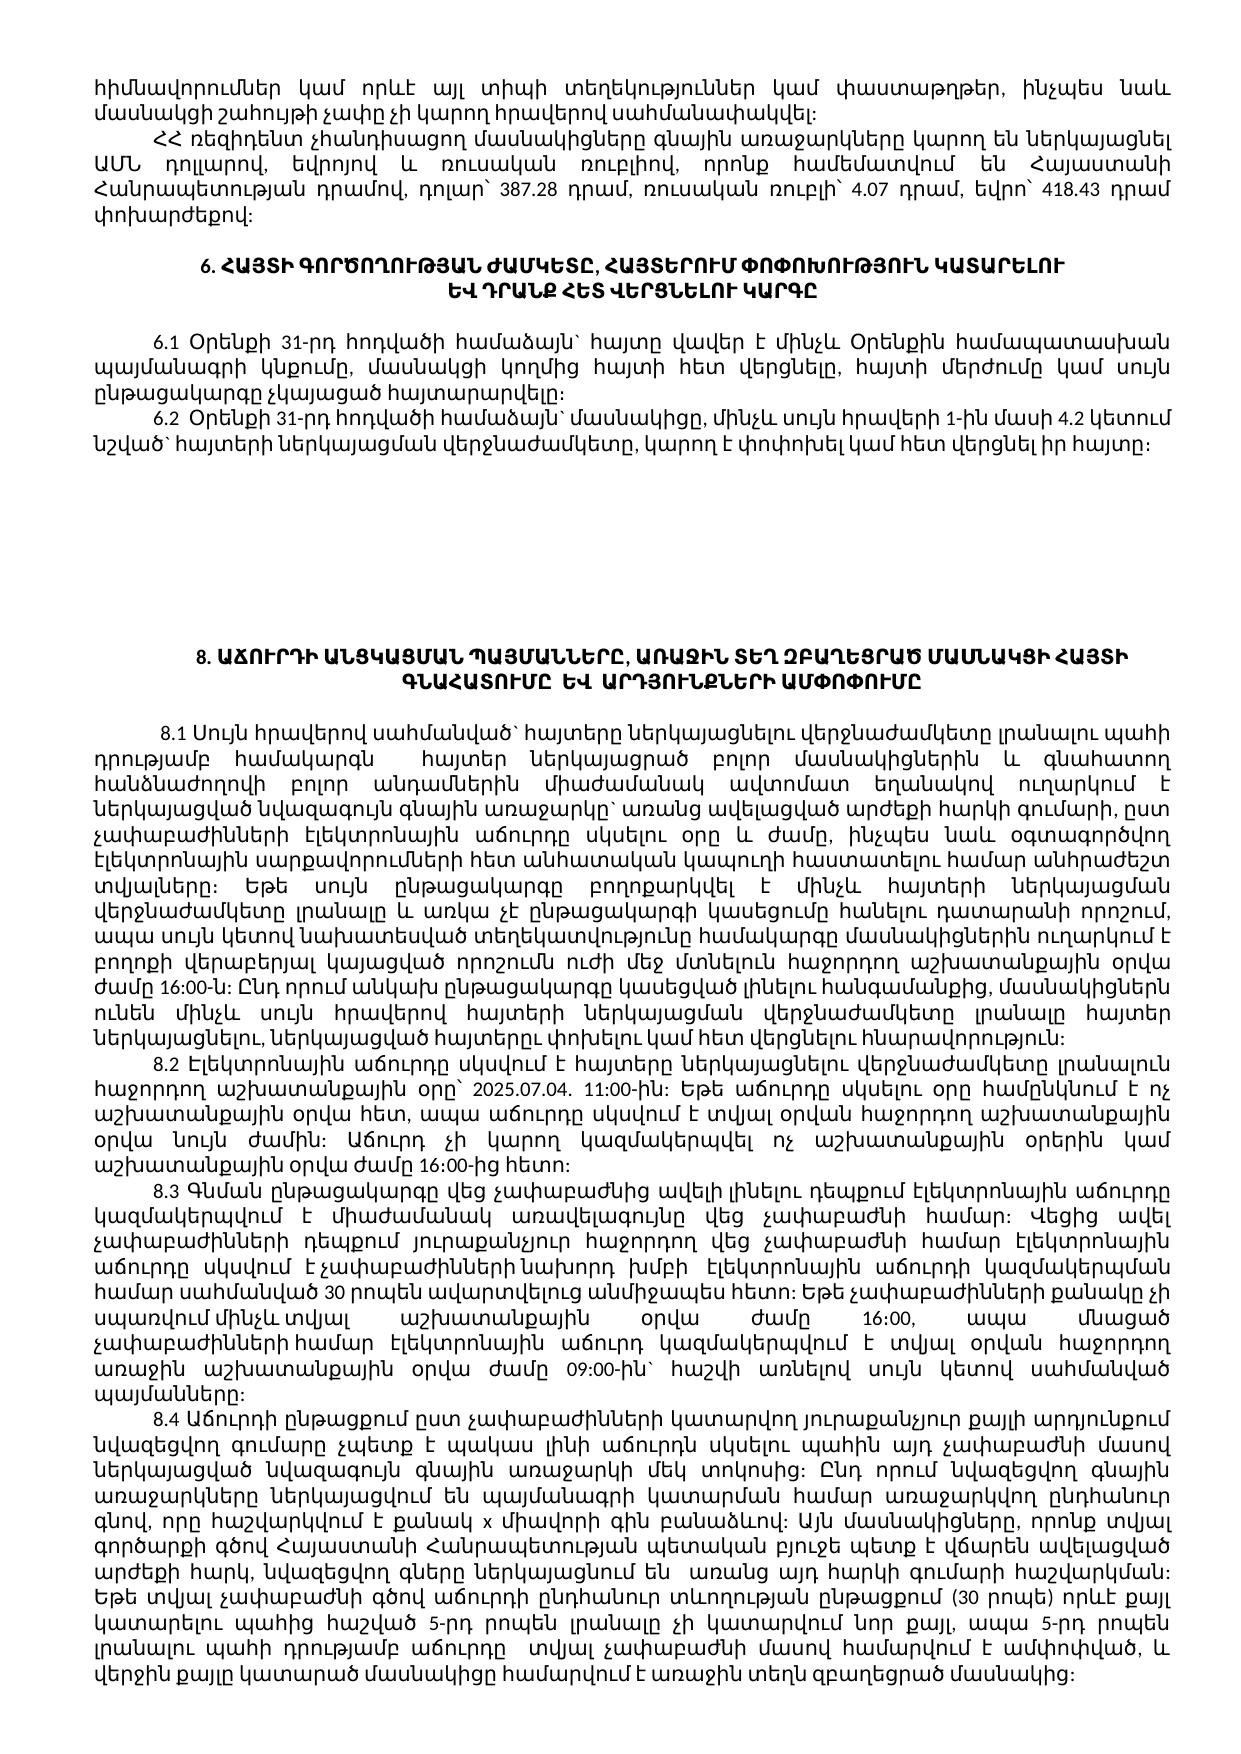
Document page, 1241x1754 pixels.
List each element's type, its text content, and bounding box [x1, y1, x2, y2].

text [94, 75, 1171, 126]
text 6. ՀԱՅՏԻ ԳՈՐԾՈՂՈՒԹՅԱՆ ԺԱՄԿԵՏԸ, ՀԱՅՏԵՐՈՒՄ ՓՈՓՈԽՈՒԹՅՈՒՆ ԿԱՏԱՐԵԼՈՒ [94, 253, 1171, 278]
text 8.1 Սույն հրավերով սահմանված` հայտերը ներկայացնելու վերջնաժամկետը լրանալու պահի դրությամբ համակարգն հայտեր ներկայացրած բոլոր մասնակիցներին և գնահատող հանձնաժողովի բոլոր անդամներին միաժամանակ ավտոմատ եղանակով ուղարկում է ներկայացված նվազագույն գնային առաջարկը` առանց ավելացված արժեքի հարկի գումարի, ըստ չափաբաժինների էլեկտրոնային աճուրդը սկսելու օրը և ժամը, ինչպես նաև օգտագործվող էլեկտրոնային սարքավորումների հետ անհատական կապուղի հաստատելու համար անհրաժեշտ տվյալները։ Եթե սույն ընթացակարգը բողոքարկվել է մինչև հայտերի ներկայացման վերջնաժամկետը լրանալը և առկա չէ ընթացակարգի կասեցումը հանելու դատարանի որոշում, ապա սույն կետով նախատեսված տեղեկատվությունը համակարգը մասնակիցներին ուղարկում է բողոքի վերաբերյալ կայացված որոշումն ուժի մեջ մտնելուն հաջորդող աշխատանքային օրվա ժամը 16:00-ն: Ընդ որում անկախ ընթացակարգը կասեցված լինելու հանգամանքից, մասնակիցներն ունեն մինչև սույն հրավերով հայտերի ներկայացման վերջնաժամկետը լրանալը հայտեր ներկայացնելու, ներկայացված հայտերըւ փոխելու կամ հետ վերցնելու հնարավորություն: [94, 720, 1171, 1051]
text 6.1 Օրենքի 31-րդ հոդվածի համաձայն` հայտը վավեր է մինչև Օրենքին համապատասխան պայմանագրի կնքումը, մասնակցի կողմից հայտի հետ վերցնելը, հայտի մերժումը կամ սույն ընթացակարգը չկայացած հայտարարվելը։ [94, 329, 1171, 405]
text 6.2 Օրենքի 31-րդ հոդվածի համաձայն` մասնակիցը, մինչև սույն հրավերի 1-ին մասի 4.2 կետում նշված` հայտերի ներկայացման վերջնաժամկետը, կարող է փոփոխել կամ հետ վերցնել իր հայտը։ [94, 405, 1171, 456]
text 8. ԱՃՈՒՐԴԻ ԱՆՑԿԱՑՄԱՆ ՊԱՅՄԱՆՆԵՐԸ, ԱՌԱՋԻՆ ՏԵՂ ԶԲԱՂԵՑՐԱԾ ՄԱՍՆԱԿՑԻ ՀԱՅՏԻ [94, 644, 1171, 669]
text ՀՀ ռեզիդենտ չհանդիսացող մասնակիցները գնային առաջարկները կարող են ներկայացնել ԱՄՆ դոլլարով, եվրոյով և ռուսական ռուբլիով, որոնք համեմատվում են Հայաստանի Հանրապետության դրամով, դոլար՝ 387.28 դրամ, ռուսական ռուբլի՝ 4.07 դրամ, եվրո՝ 418.43 դրամ փոխարժեքով: [94, 126, 1171, 227]
text ԳՆԱՀԱՏՈՒՄԸ ԵՎ ԱՐԴՅՈՒՆՔՆԵՐԻ ԱՄՓՈՓՈՒՄԸ [94, 669, 1171, 695]
text ԵՎ ԴՐԱՆՔ ՀԵՏ ՎԵՐՑՆԵԼՈՒ ԿԱՐԳԸ [94, 278, 1171, 304]
text 8.4 Աճուրդի ընթացքում ըստ չափաբաժինների կատարվող յուրաքանչյուր քայլի արդյունքում նվազեցվող գումարը չպետք է պակաս լինի աճուրդն սկսելու պահին այդ չափաբաժնի մասով ներկայացված նվազագույն գնային առաջարկի մեկ տոկոսից: Ընդ որում նվազեցվող գնային առաջարկները ներկայացվում են պայմանագրի կատարման համար առաջարկվող ընդհանուր գնով, որը հաշվարկվում է քանակ x միավորի գին բանաձևով: Այն մասնակիցները, որոնք տվյալ գործարքի գծով Հայաստանի Հանրապետության պետական բյուջե պետք է վճարեն ավելացված արժեքի հարկ, նվազեցվող գները ներկայացնում են առանց այդ հարկի գումարի հաշվարկման: Եթե տվյալ չափաբաժնի գծով աճուրդի ընդհանուր տևողության ընթացքում (30 րոպե) որևէ քայլ կատարելու պահից հաշված 5-րդ րոպեն լրանալը չի կատարվում նոր քայլ, ապա 5-րդ րոպեն լրանալու պահի դրությամբ աճուրդը տվյալ չափաբաժնի մասով համարվում է ամփոփված, և վերջին քայլը կատարած մասնակիցը համարվում է առաջին տեղն զբաղեցրած մասնակից: [94, 1407, 1171, 1686]
text 8.2 Էլեկտրոնային աճուրդը սկսվում է հայտերը ներկայացնելու վերջնաժամկետը լրանալուն հաջորդող աշխատանքային օրը՝ 2025.07.04. 11:00 -ին: Եթե աճուրդը սկսելու օրը համընկնում է ոչ աշխատանքային օրվա հետ, ապա աճուրդը սկսվում է տվյալ օրվան հաջորդող աշխատանքային օրվա նույն ժամին: Աճուրդ չի կարող կազմակերպվել ոչ աշխատանքային օրերին կամ աշխատանքային օրվա ժամը 16։00-ից հետո: [94, 1051, 1171, 1178]
text 8.3 Գնման ընթացակարգը վեց չափաբաժնից ավելի լինելու դեպքում էլեկտրոնային աճուրդը կազմակերպվում է միաժամանակ առավելագույնը վեց չափաբաժնի համար: Վեցից ավել չափաբաժինների դեպքում յուրաքանչյուր հաջորդող վեց չափաբաժնի համար էլեկտրոնային աճուրդը սկսվում է չափաբաժինների նախորդ խմբի էլեկտրոնային աճուրդի կազմակերպման համար սահմանված 30 րոպեն ավարտվելուց անմիջապես հետո: Եթե չափաբաժինների քանակը չի սպառվում մինչև տվյալ աշխատանքային օրվա ժամը 16։00, ապա մնացած չափաբաժինների համար էլեկտրոնային աճուրդ կազմակերպվում է տվյալ օրվան հաջորդող առաջին աշխատանքային օրվա ժամը 09:00-ին` հաշվի առնելով սույն կետով սահմանված պայմանները: [94, 1178, 1171, 1407]
